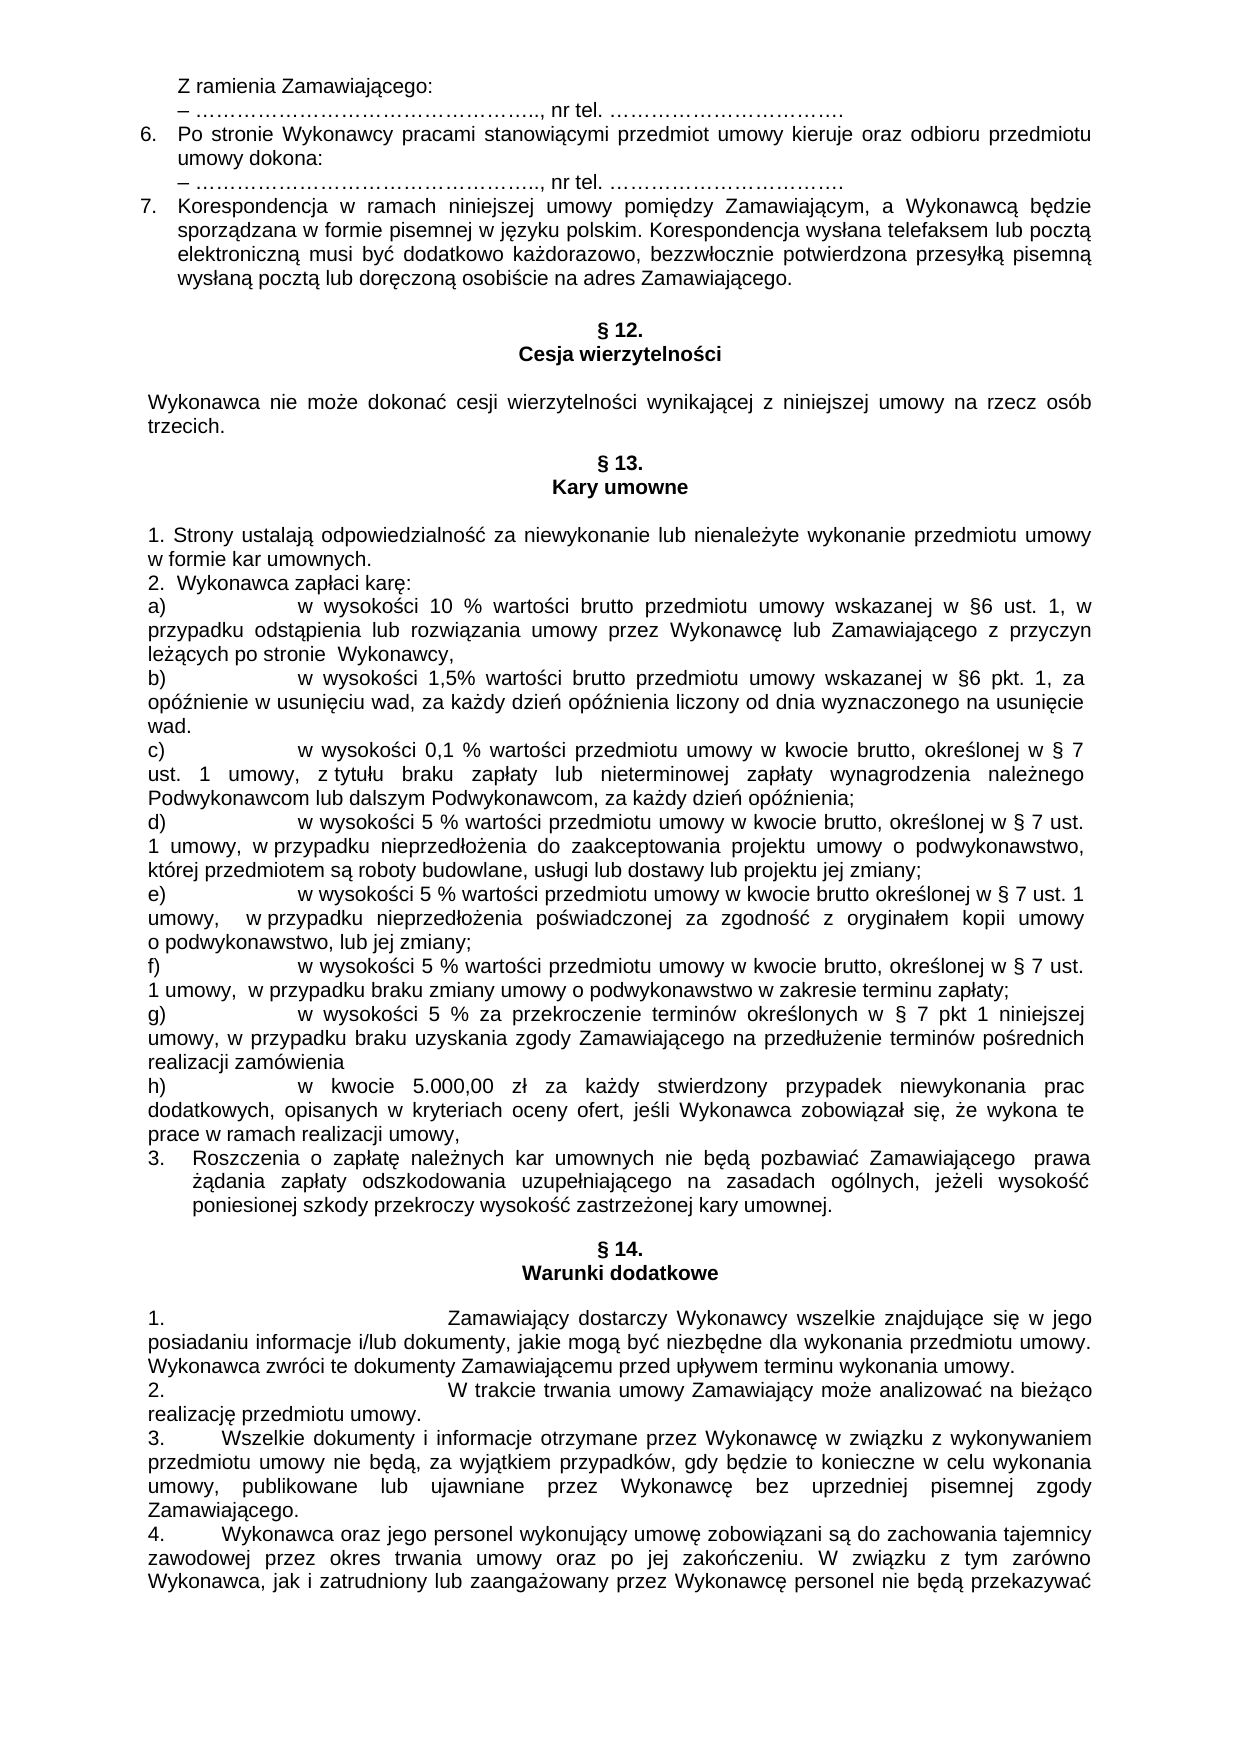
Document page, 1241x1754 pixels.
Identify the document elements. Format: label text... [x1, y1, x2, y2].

list w wysokości 5 % za przekroczenie terminów określonych w § 7 pkt 1 niniejszej umowy, w przypadku braku uzyskania zgody Zamawiającego na przedłużenie terminów pośrednich realizacji zamówienia [148, 1002, 1085, 1073]
text 1. Strony ustalają odpowiedzialność za niewykonanie lub nienależyte wykonanie przedmiotu umowy w formie kar umownych. [148, 522, 1093, 570]
list w wysokości 1,5% wartości brutto przedmiotu umowy wskazanej w §6 pkt. 1, za opóźnienie w usunięciu wad, za każdy dzień opóźnienia liczony od dnia wyznaczonego na usunięcie wad. [148, 666, 1085, 738]
list W trakcie trwania umowy Zamawiający może analizować na bieżąco realizację przedmiotu umowy. [148, 1378, 1093, 1426]
list w kwocie 5.000,00 zł za każdy stwierdzony przypadek niewykonania prac dodatkowych, opisanych w kryteriach oceny ofert, jeśli Wykonawca zobowiązał się, że wykona te prace w ramach realizacji umowy, [148, 1073, 1085, 1145]
list w wysokości 10 % wartości brutto przedmiotu umowy wskazanej w §6 ust. 1, w przypadku odstąpienia lub rozwiązania umowy przez Wykonawcę lub Zamawiającego z przyczyn leżących po stronie Wykonawcy, [148, 594, 1093, 666]
text 3. Wszelkie dokumenty i informacje otrzymane przez Wykonawcę w związku z wykonywaniem przedmiotu umowy nie będą, za wyjątkiem przypadków, gdy będzie to konieczne w celu wykonania umowy, publikowane lub ujawniane przez Wykonawcę bez uprzedniej pisemnej zgody Zamawiającego. [148, 1426, 1093, 1521]
text Cesja wierzytelności [148, 342, 1093, 366]
list w wysokości 5 % wartości przedmiotu umowy w kwocie brutto, określonej w § 7 ust. 1 umowy, w przypadku braku zmiany umowy o podwykonawstwo w zakresie terminu zapłaty; [148, 954, 1085, 1002]
list w wysokości 5 % wartości przedmiotu umowy w kwocie brutto określonej w § 7 ust. 1 umowy, w przypadku nieprzedłożenia poświadczonej za zgodność z oryginałem kopii umowy o podwykonawstwo, lub jej zmiany; [148, 882, 1085, 954]
text § 12. [148, 318, 1093, 342]
text Wykonawca nie może dokonać cesji wierzytelności wynikającej z niniejszej umowy na rzecz osób trzecich. [148, 390, 1093, 438]
text § 13. [148, 451, 1093, 474]
list w wysokości 5 % wartości przedmiotu umowy w kwocie brutto, określonej w § 7 ust. 1 umowy, w przypadku nieprzedłożenia do zaakceptowania projektu umowy o podwykonawstwo, której przedmiotem są roboty budowlane, usługi lub dostawy lub projektu jej zmiany; [148, 810, 1085, 882]
list Po stronie Wykonawcy pracami stanowiącymi przedmiot umowy kieruje oraz odbioru przedmiotu umowy dokona: [140, 122, 1093, 170]
text – ………………………………………….., nr tel. ……………………………. [177, 170, 1093, 194]
list Korespondencja w ramach niniejszej umowy pomiędzy Zamawiającym, a Wykonawcą będzie sporządzana w formie pisemnej w języku polskim. Korespondencja wysłana telefaksem lub pocztą elektroniczną musi być dodatkowo każdorazowo, bezzwłocznie potwierdzona przesyłką pisemną wysłaną pocztą lub doręczoną osobiście na adres Zamawiającego. [140, 194, 1093, 289]
text Warunki dodatkowe [148, 1260, 1093, 1284]
list Z ramienia Zamawiającego: [177, 74, 1086, 98]
text – ………………………………………….., nr tel. ……………………………. [177, 98, 1093, 122]
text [148, 1521, 1093, 1593]
list Roszczenia o zapłatę należnych kar umownych nie będą pozbawiać Zamawiającego prawa żądania zapłaty odszkodowania uzupełniającego na zasadach ogólnych, jeżeli wysokość poniesionej szkody przekroczy wysokość zastrzeżonej kary umownej. [148, 1145, 1090, 1217]
list Zamawiający dostarczy Wykonawcy wszelkie znajdujące się w jego posiadaniu informacje i/lub dokumenty, jakie mogą być niezbędne dla wykonania przedmiotu umowy. Wykonawca zwróci te dokumenty Zamawiającemu przed upływem terminu wykonania umowy. [148, 1306, 1093, 1378]
text 2. Wykonawca zapłaci karę: [148, 570, 1093, 594]
list w wysokości 0,1 % wartości przedmiotu umowy w kwocie brutto, określonej w § 7 ust. 1 umowy, z tytułu braku zapłaty lub nieterminowej zapłaty wynagrodzenia należnego Podwykonawcom lub dalszym Podwykonawcom, za każdy dzień opóźnienia; [148, 738, 1085, 810]
text § 14. [148, 1236, 1093, 1260]
text Kary umowne [148, 474, 1093, 498]
